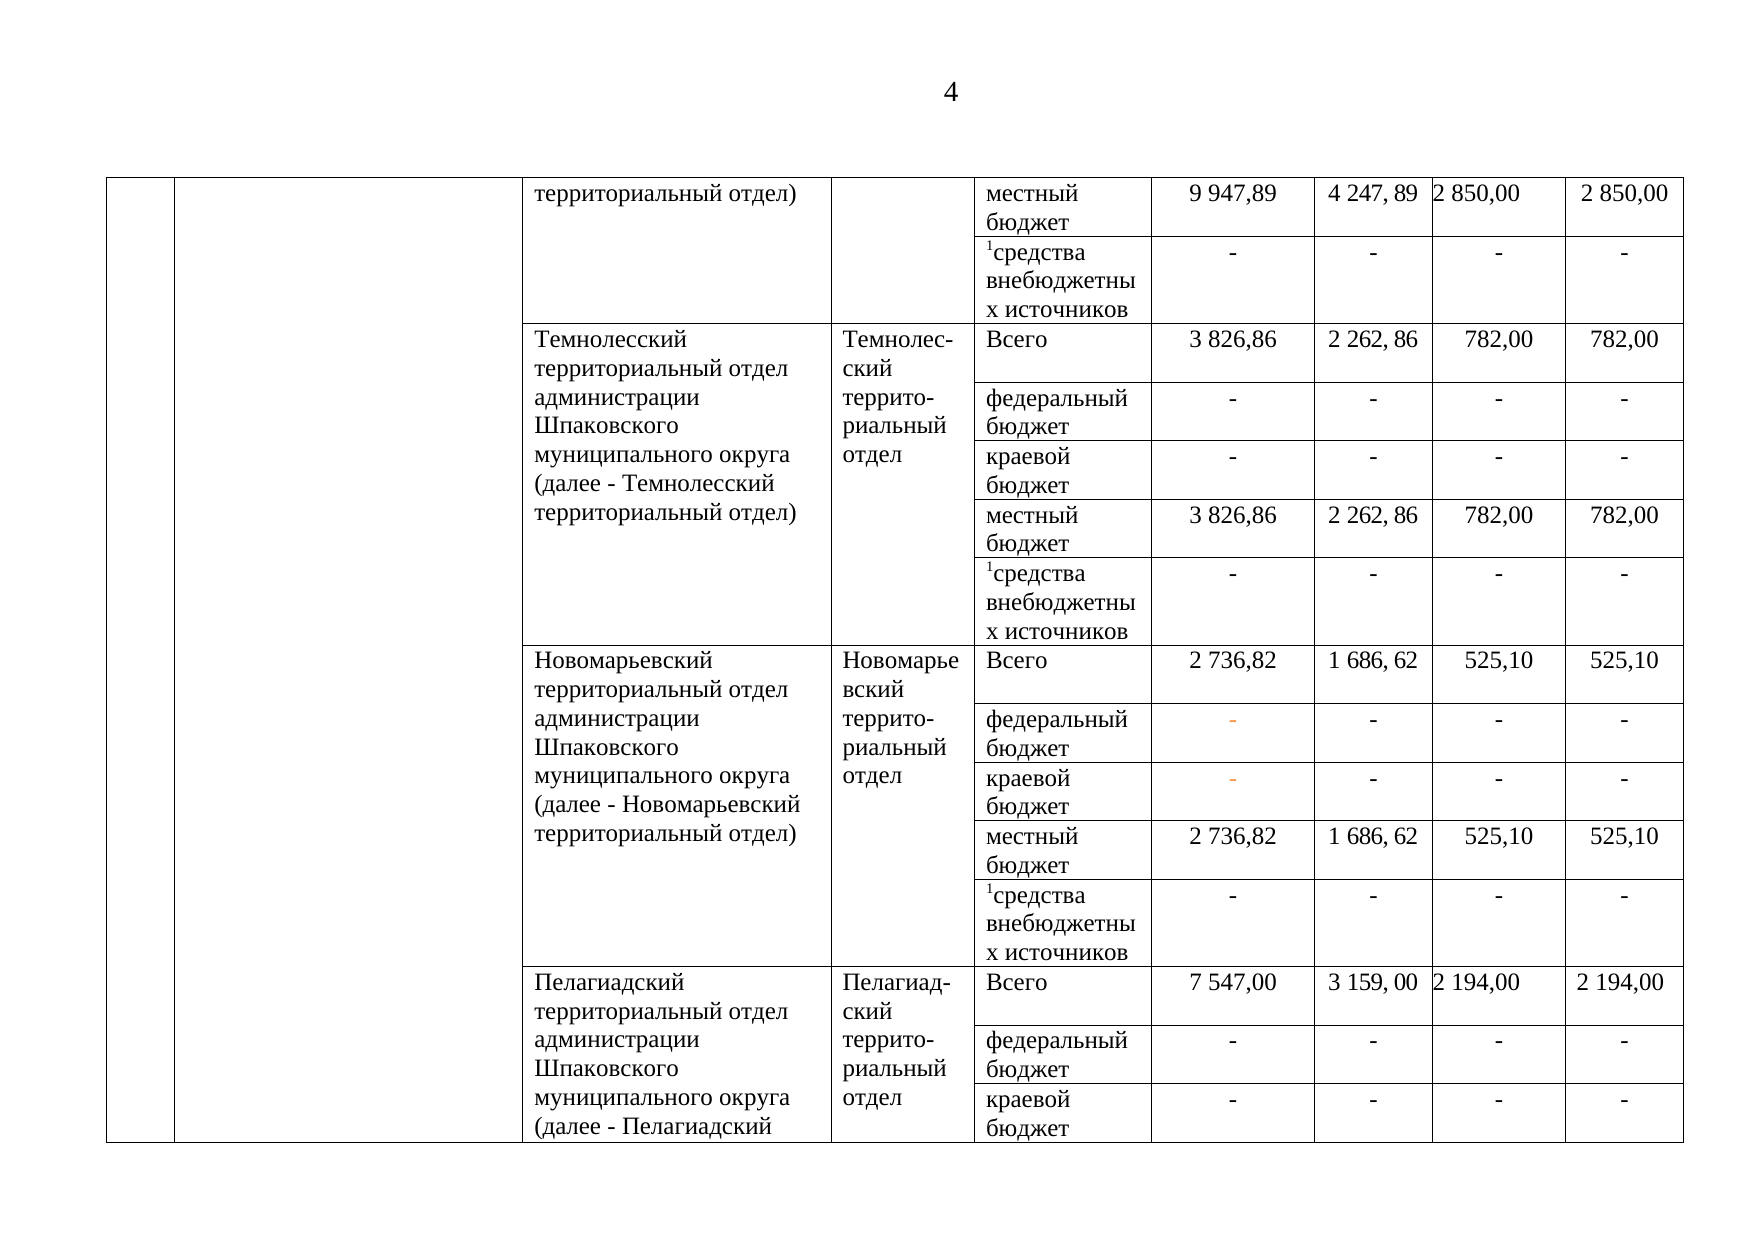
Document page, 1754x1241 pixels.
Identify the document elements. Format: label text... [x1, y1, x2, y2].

table_cell - [1315, 880, 1432, 966]
table_cell федеральный бюджет [975, 1026, 1151, 1083]
table_cell 1 686, 62 [1315, 646, 1432, 703]
table_cell 782,00 [1566, 500, 1683, 557]
table_cell Пелагиадский территориальный отдел администрации Шпаковского муниципального округа (далее - Пелагиадский территориальный отдел) [523, 967, 831, 1142]
table_cell краевой бюджет [975, 441, 1151, 499]
table_cell - [1152, 880, 1314, 966]
table_cell 9 947,89 [1152, 178, 1314, 236]
table_cell 2 262, 86 [1315, 324, 1432, 382]
table_cell 2 194,00 [1566, 967, 1683, 1024]
table_cell - [1566, 441, 1683, 499]
table_cell местный бюджет [975, 500, 1151, 557]
table_cell 1средства внебюджетных источников [975, 237, 1151, 323]
table_cell Всего [975, 324, 1151, 382]
table_cell 3 826,86 [1152, 500, 1314, 557]
table_cell Пелагиад-ский террито-риальный отдел [832, 967, 974, 1142]
table_cell 2 736,82 [1152, 821, 1314, 879]
table_cell - [1315, 237, 1432, 323]
table_cell 1средства внебюджетных источников [975, 558, 1151, 644]
table_cell местный бюджет [975, 178, 1151, 236]
table_cell федеральный бюджет [975, 383, 1151, 440]
table_cell - [1152, 383, 1314, 440]
table_cell 7 547,00 [1152, 967, 1314, 1024]
table_cell 3 159, 00 [1315, 967, 1432, 1024]
table_cell Новомарьевский террито-риальный отдел [832, 646, 974, 966]
table_cell - [1315, 704, 1432, 762]
table_cell - [1433, 383, 1565, 440]
table_cell 782,00 [1566, 324, 1683, 382]
table_cell - [1566, 1026, 1683, 1083]
table_cell краевой бюджет [975, 1084, 1151, 1142]
table_cell 4 247, 89 [1315, 178, 1432, 236]
table_cell Темнолесский территориальный отдел администрации Шпаковского муниципального округа (далее - Темнолесский территориальный отдел) [523, 324, 831, 644]
table_cell 2 736,82 [1152, 646, 1314, 703]
table_cell - [1152, 704, 1314, 762]
table_cell Всего [975, 646, 1151, 703]
table_cell - [1566, 1084, 1683, 1142]
table_cell - [1433, 1084, 1565, 1142]
table_cell - [1566, 383, 1683, 440]
table_cell - [1315, 763, 1432, 820]
table_cell местный бюджет [975, 821, 1151, 879]
table_cell 525,10 [1433, 821, 1565, 879]
table_cell Всего [975, 967, 1151, 1024]
table_cell Новомарьевский территориальный отдел администрации Шпаковского муниципального округа (далее - Новомарьевский территориальный отдел) [523, 646, 831, 966]
table_cell 525,10 [1566, 646, 1683, 703]
table_cell - [1566, 237, 1683, 323]
table_cell 3 826,86 [1152, 324, 1314, 382]
table_cell - [1566, 880, 1683, 966]
table_cell краевой бюджет [975, 763, 1151, 820]
table_cell - [1566, 558, 1683, 644]
table_cell - [1152, 237, 1314, 323]
table_cell 2 850,00 [1566, 178, 1683, 236]
table_cell 1средства внебюджетных источников [975, 880, 1151, 966]
table_cell 2 194,00 [1433, 967, 1565, 1024]
table_cell 782,00 [1433, 500, 1565, 557]
table_cell - [1433, 704, 1565, 762]
table_cell - [1315, 558, 1432, 644]
table_cell Темнолес-ский террито-риальный отдел [832, 324, 974, 644]
table_cell - [1433, 237, 1565, 323]
table_cell - [1433, 1026, 1565, 1083]
table_cell - [1152, 763, 1314, 820]
table_cell - [1152, 441, 1314, 499]
table_cell - [1315, 383, 1432, 440]
table_cell федеральный бюджет [975, 704, 1151, 762]
table_cell - [1566, 704, 1683, 762]
table_cell - [1315, 441, 1432, 499]
table_cell 782,00 [1433, 324, 1565, 382]
table_cell 525,10 [1433, 646, 1565, 703]
table_cell - [1152, 558, 1314, 644]
table_cell 2 850,00 [1433, 178, 1565, 236]
table_cell - [1566, 763, 1683, 820]
table_cell - [1152, 1026, 1314, 1083]
table_cell 1 686, 62 [1315, 821, 1432, 879]
table_cell - [1315, 1026, 1432, 1083]
table_cell - [1433, 880, 1565, 966]
table_cell 525,10 [1566, 821, 1683, 879]
table_cell - [1152, 1084, 1314, 1142]
table_cell - [1433, 441, 1565, 499]
table_cell - [1433, 558, 1565, 644]
table_cell - [1433, 763, 1565, 820]
table_cell - [1315, 1084, 1432, 1142]
table_cell 2 262, 86 [1315, 500, 1432, 557]
